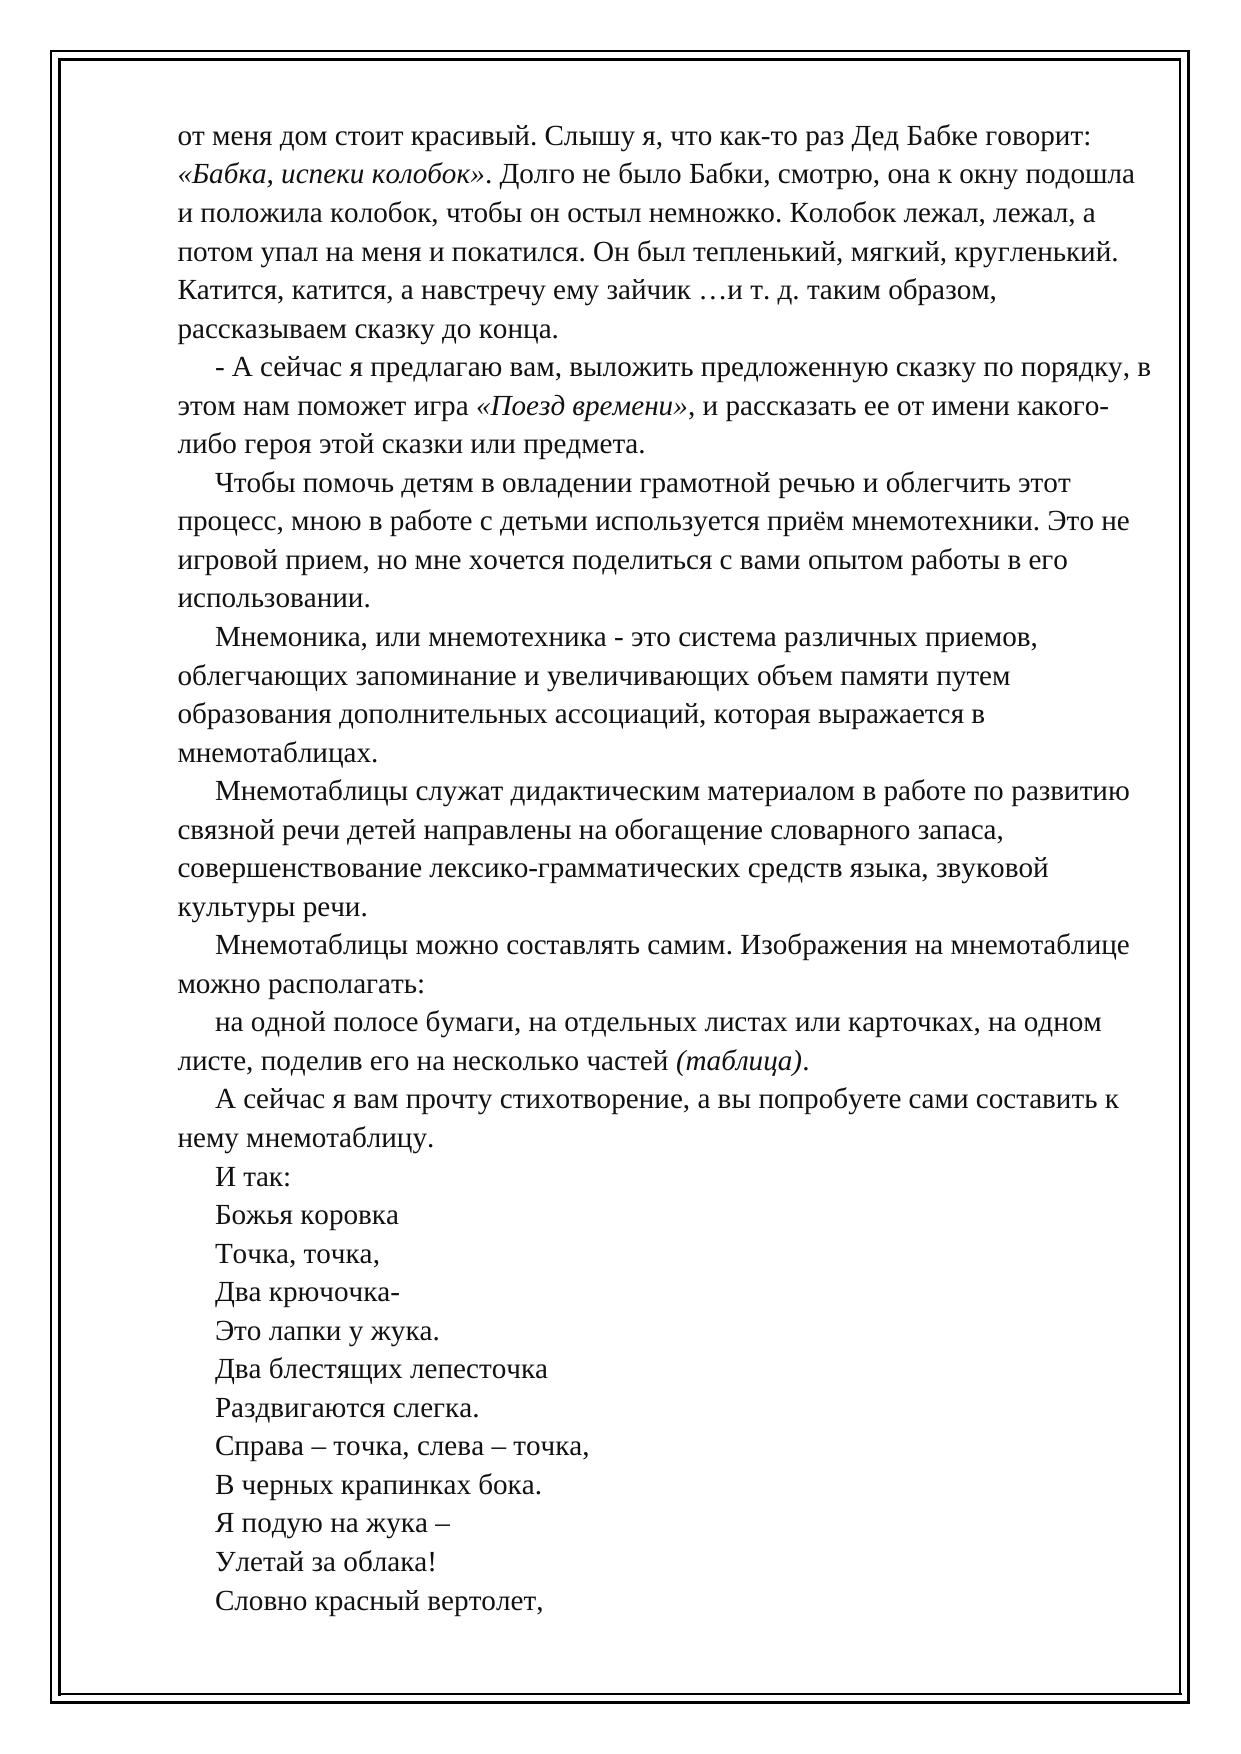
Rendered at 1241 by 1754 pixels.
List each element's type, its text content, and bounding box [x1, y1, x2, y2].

text А сейчас я вам прочту стихотворение, а вы попробуете сами составить к нему мнемотаблицу. [177, 1082, 1152, 1154]
text Мнемоника, или мнемотехника - это система различных приемов, облегчающих запоминание и увеличивающих объем памяти путем образования дополнительных ассоциаций, которая выражается в мнемотаблицах. [177, 619, 1152, 768]
text Я подую на жука – [177, 1506, 1152, 1539]
text Раздвигаются слегка. [177, 1390, 1152, 1423]
text Это лапки у жука. [177, 1313, 1152, 1346]
text Два блестящих лепесточка [177, 1351, 1152, 1385]
text Мнемотаблицы служат дидактическим материалом в работе по развитию связной речи детей направлены на обогащение словарного запаса, совершенствование лексико-грамматических средств языка, звуковой культуры речи. [177, 773, 1152, 922]
text - А сейчас я предлагаю вам, выложить предложенную сказку по порядку, в этом нам поможет игра «Поезд времени», и рассказать ее от имени какого-либо героя этой сказки или предмета. [177, 349, 1152, 460]
text Чтобы помочь детям в овладении грамотной речью и облегчить этот процесс, мною в работе с детьми используется приём мнемотехники. Это не игровой прием, но мне хочется поделиться с вами опытом работы в его использовании. [177, 465, 1152, 614]
text Словно красный вертолет, [177, 1583, 1152, 1616]
text В черных крапинках бока. [177, 1467, 1152, 1501]
text Два крючочка- [177, 1274, 1152, 1308]
text Точка, точка, [177, 1236, 1152, 1269]
text Справа – точка, слева – точка, [177, 1428, 1152, 1462]
text И так: [177, 1159, 1152, 1192]
text Мнемотаблицы можно составлять самим. Изображения на мнемотаблице можно располагать: [177, 927, 1152, 999]
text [177, 118, 1152, 344]
text на одной полосе бумаги, на отдельных листах или карточках, на одном листе, поделив его на несколько частей (таблица). [177, 1004, 1152, 1077]
text Божья коровка [177, 1197, 1152, 1231]
text Улетай за облака! [177, 1544, 1152, 1578]
